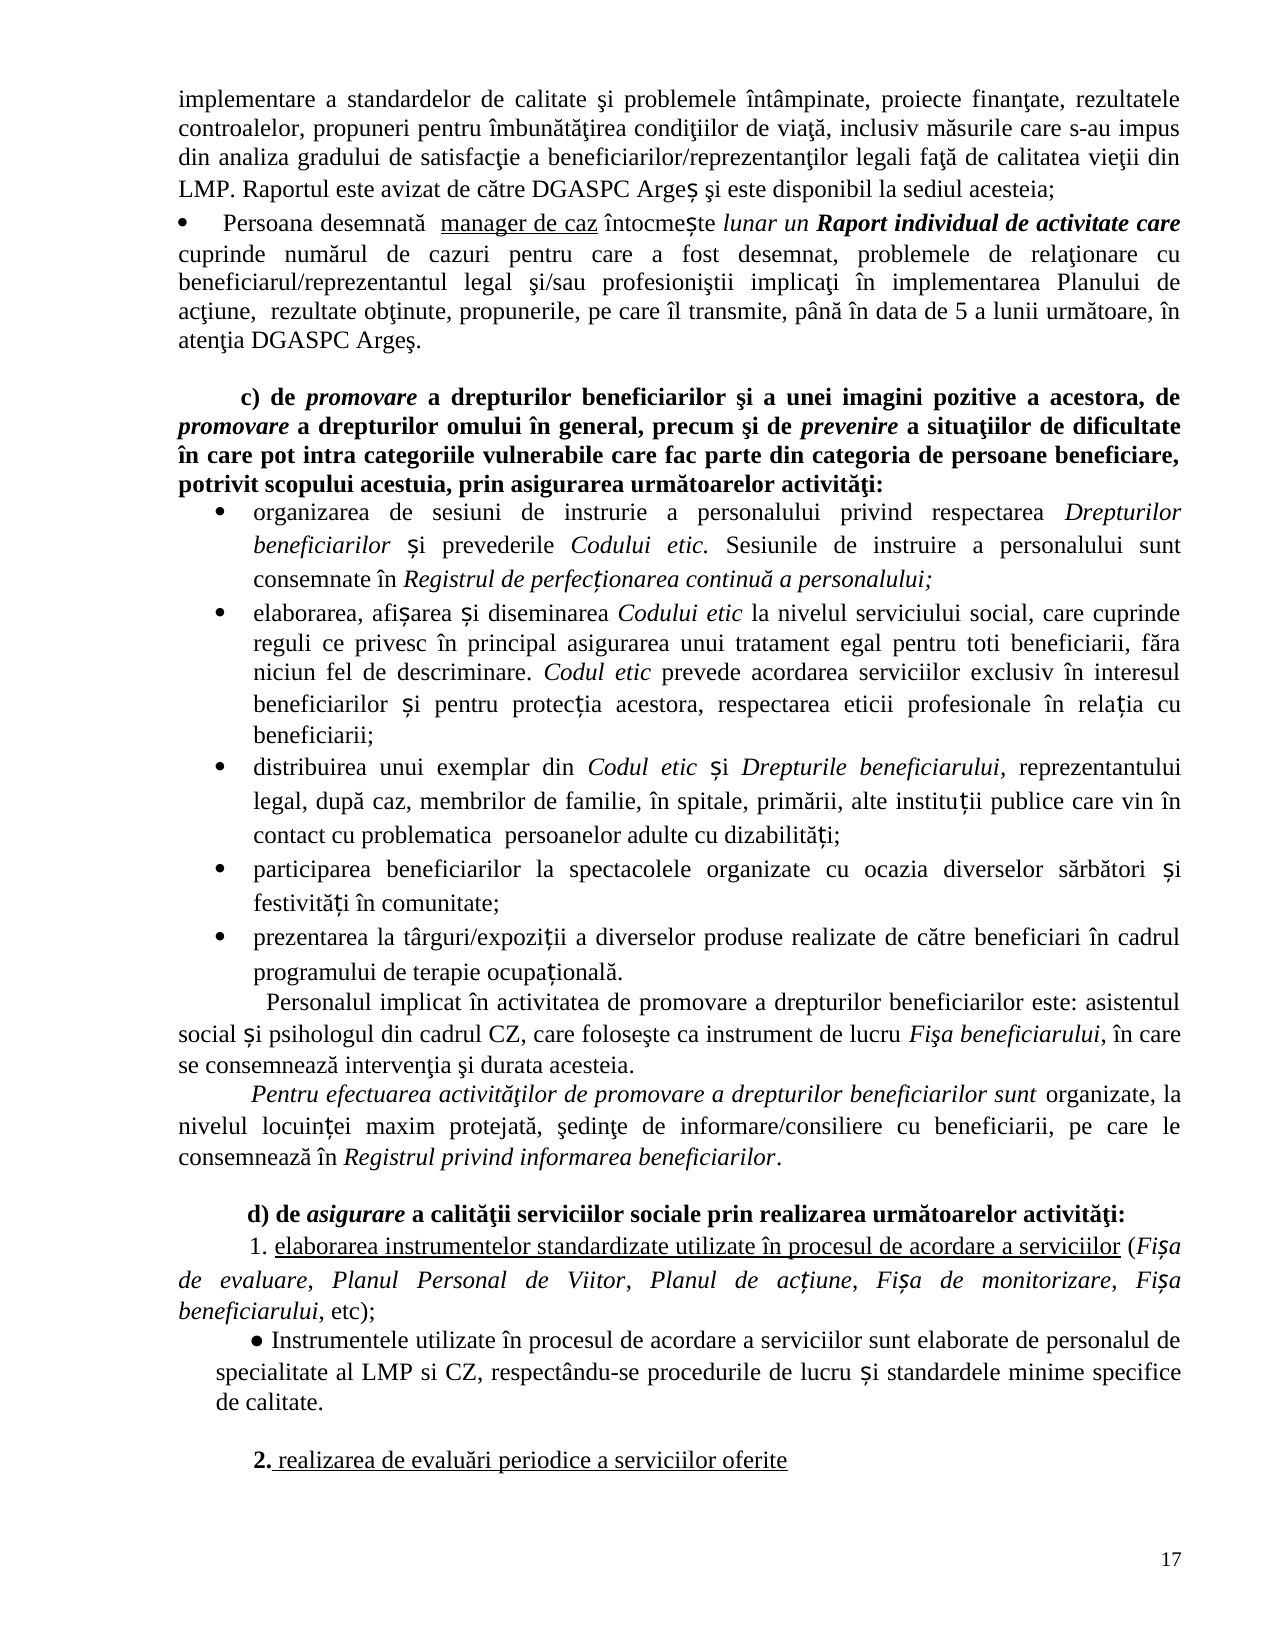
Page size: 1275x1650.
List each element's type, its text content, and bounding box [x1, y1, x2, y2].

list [178, 84, 1181, 205]
list distribuirea unui exemplar din Codul etic și Drepturile beneficiarului, reprezentantului legal, după caz, membrilor de familie, în spitale, primării, alte instituții publice care vin în contact cu problematica persoanelor adulte cu dizabilități; [216, 749, 1181, 851]
text 2. realizarea de evaluări periodice a serviciilor oferite [178, 1445, 1181, 1474]
text c) de promovare a drepturilor beneficiarilor şi a unei imagini pozitive a acestora, de promovare a drepturilor omului în general, precum şi de prevenire a situaţiilor de dificultate în care pot intra categoriile vulnerabile care fac parte din categoria de persoane beneficiare, potrivit scopului acestuia, prin asigurarea următoarelor activităţi: [178, 382, 1181, 497]
list participarea beneficiarilor la spectacolele organizate cu ocazia diverselor sărbători și festivități în comunitate; [216, 851, 1181, 919]
list organizarea de sesiuni de instrurie a personalului privind respectarea Drepturilor beneficiarilor și prevederile Codului etic. Sesiunile de instruire a personalului sunt consemnate în Registrul de perfecționarea continuă a personalului; [216, 497, 1181, 594]
text Pentru efectuarea activităţilor de promovare a drepturilor beneficiarilor sunt organizate, la nivelul locuinței maxim protejată, şedinţe de informare/consiliere cu beneficiarii, pe care le consemnează în Registrul privind informarea beneficiarilor. [178, 1079, 1181, 1170]
list Persoana desemnată manager de caz întocmește lunar un Raport individual de activitate care cuprinde numărul de cazuri pentru care a fost desemnat, problemele de relaţionare cu beneficiarul/reprezentantul legal şi/sau profesioniştii implicaţi în implementarea Planului de acţiune, rezultate obţinute, propunerile, pe care îl transmite, până în data de 5 a lunii următoare, în atenţia DGASPC Argeş. [178, 205, 1181, 354]
text ● Instrumentele utilizate în procesul de acordare a serviciilor sunt elaborate de personalul de specialitate al LMP si CZ, respectându-se procedurile de lucru și standardele minime specifice de calitate. [216, 1325, 1181, 1416]
text 1. elaborarea instrumentelor standardizate utilizate în procesul de acordare a serviciilor (Fișa de evaluare, Planul Personal de Viitor, Planul de acțiune, Fișa de monitorizare, Fișa beneficiarului, etc); [178, 1228, 1181, 1325]
list elaborarea, afișarea și diseminarea Codului etic la nivelul serviciului social, care cuprinde reguli ce privesc în principal asigurarea unui tratament egal pentru toti beneficiarii, făra niciun fel de descriminare. Codul etic prevede acordarea serviciilor exclusiv în interesul beneficiarilor și pentru protecția acestora, respectarea eticii profesionale în relația cu beneficiarii; [216, 594, 1181, 749]
list prezentarea la târguri/expoziții a diverselor produse realizate de către beneficiari în cadrul programului de terapie ocupațională. [216, 919, 1181, 987]
text d) de asigurare a calităţii serviciilor sociale prin realizarea următoarelor activităţi: [178, 1199, 1181, 1228]
text Personalul implicat în activitatea de promovare a drepturilor beneficiarilor este: asistentul social și psihologul din cadrul CZ, care foloseşte ca instrument de lucru Fişa beneficiarului, în care se consemnează intervenţia şi durata acesteia. [178, 987, 1181, 1079]
